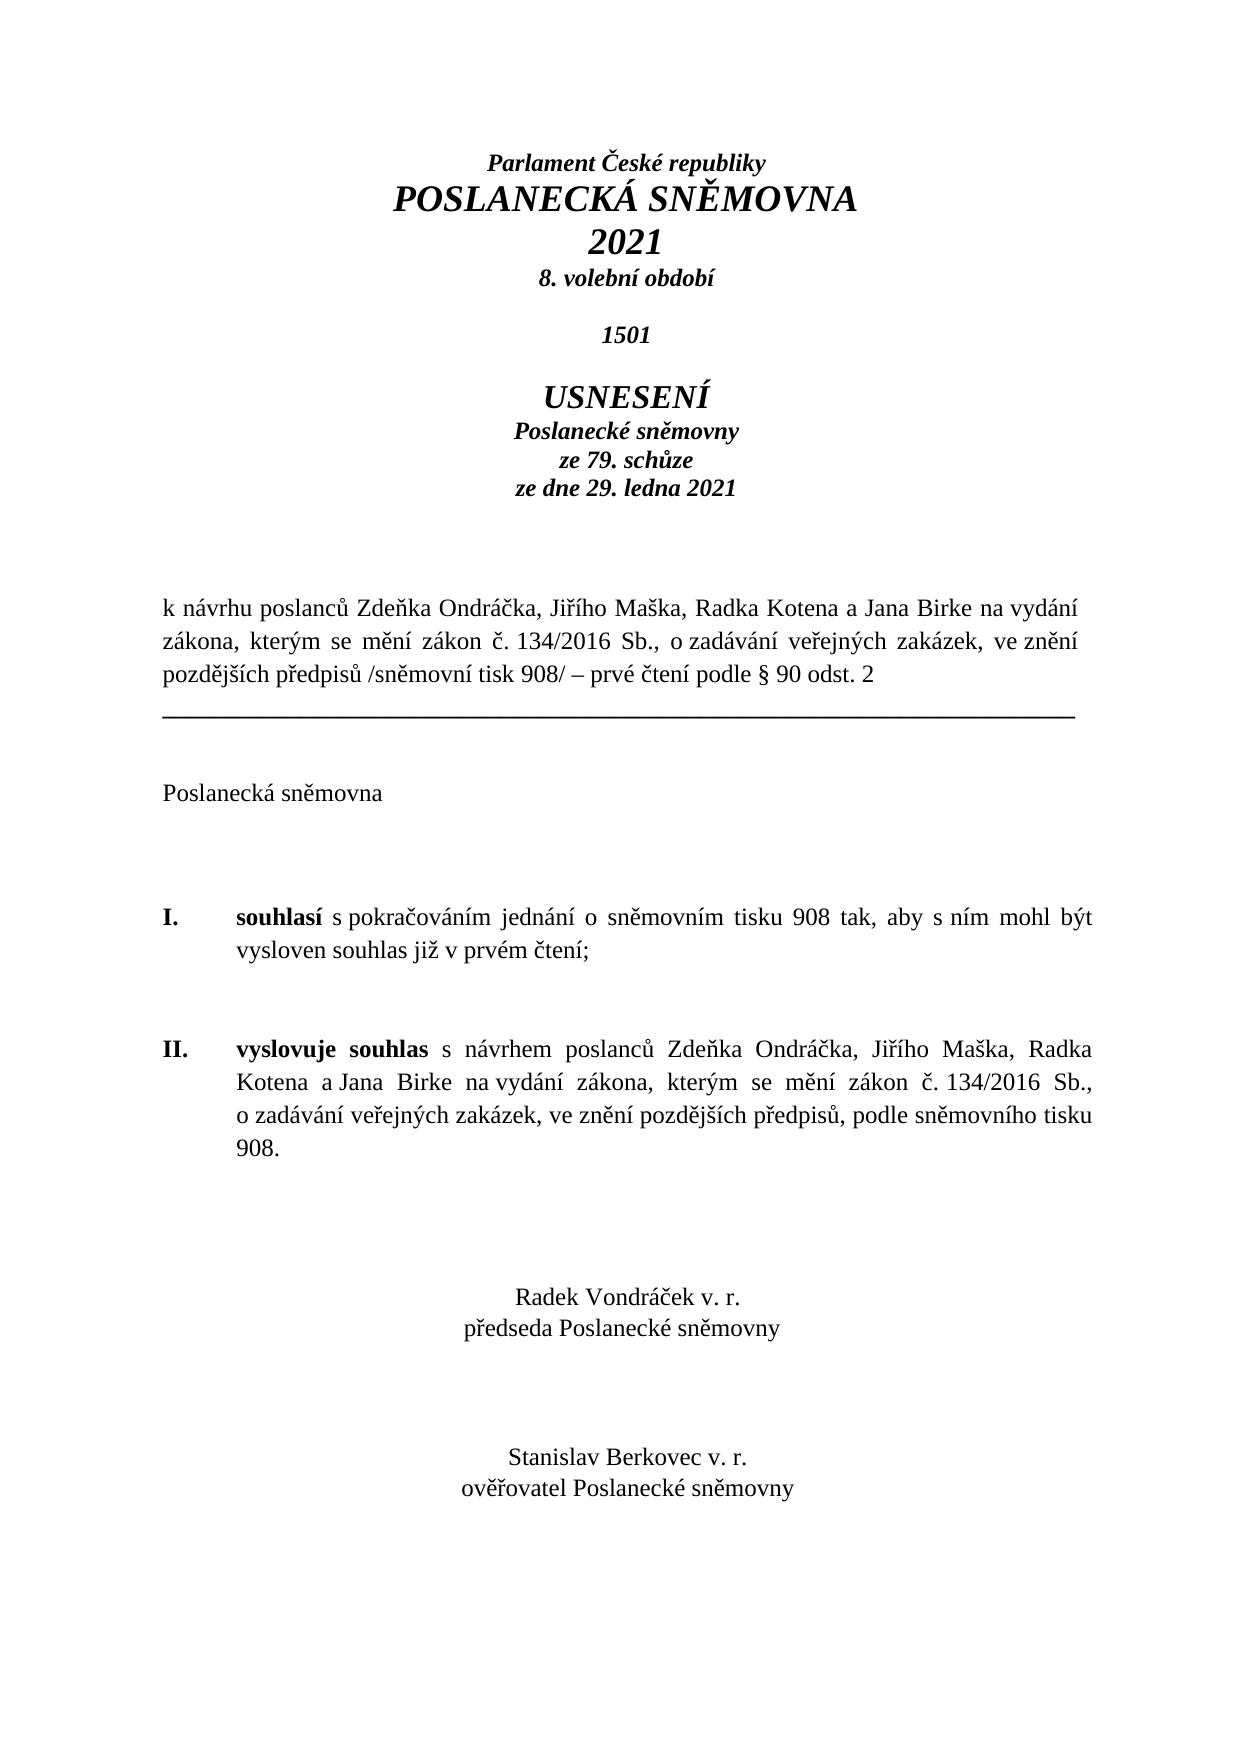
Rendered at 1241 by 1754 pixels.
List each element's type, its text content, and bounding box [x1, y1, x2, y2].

text 2021 [162, 219, 1093, 263]
text ověřovatel Poslanecké sněmovny [162, 1473, 1093, 1502]
text POSLANECKÁ SNĚMOVNA [162, 176, 1093, 219]
text ze 79. schůze [162, 445, 1093, 473]
text Stanislav Berkovec v. r. [162, 1442, 1093, 1471]
text USNESENÍ [162, 378, 1093, 416]
text II. vyslovuje souhlas s návrhem poslanců Zdeňka Ondráčka, Jiřího Maška, Radka Kotena a Jana Birke na vydání zákona, kterým se mění zákon č. 134/2016 Sb., o zadávání veřejných zakázek, ve znění pozdějších předpisů, podle sněmovního tisku 908. [162, 1034, 1093, 1162]
text Poslanecké sněmovny [162, 416, 1093, 445]
text Parlament České republiky [162, 148, 1093, 176]
text _________________________________________________________________________ [162, 692, 1078, 721]
text k návrhu poslanců Zdeňka Ondráčka, Jiřího Maška, Radka Kotena a Jana Birke na vydání zákona, kterým se mění zákon č. 134/2016 Sb., o zadávání veřejných zakázek, ve znění pozdějších předpisů /sněmovní tisk 908/ – prvé čtení podle § 90 odst. 2 [162, 593, 1078, 687]
text předseda Poslanecké sněmovny [384, 1313, 1093, 1342]
text ze dne 29. ledna 2021 [162, 473, 1093, 502]
text Radek Vondráček v. r. [162, 1282, 1093, 1311]
text 8. volební období [162, 263, 1093, 291]
text 1501 [162, 320, 1093, 349]
text I. souhlasí s pokračováním jednání o sněmovním tisku 908 tak, aby s ním mohl být vysloven souhlas již v prvém čtení; [162, 902, 1093, 964]
text Poslanecká sněmovna [162, 778, 1093, 807]
